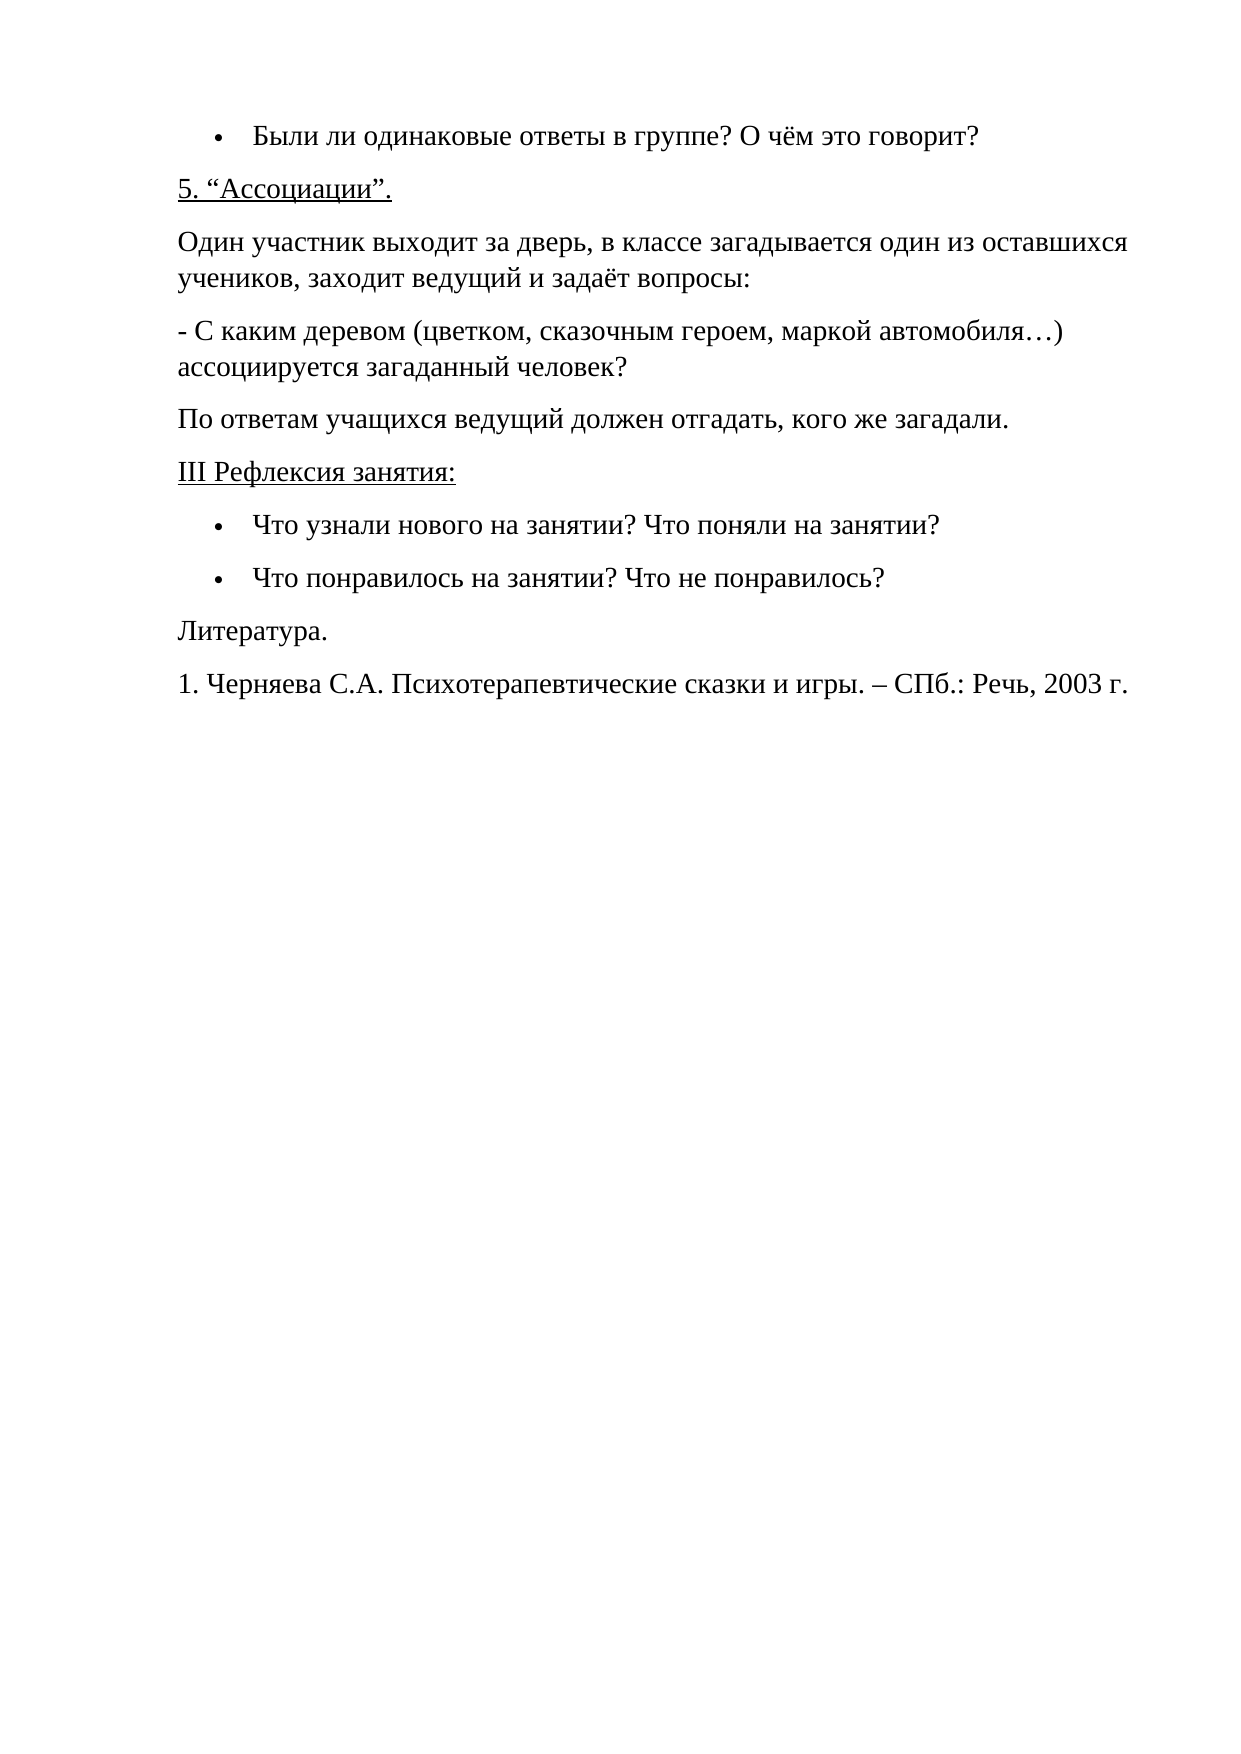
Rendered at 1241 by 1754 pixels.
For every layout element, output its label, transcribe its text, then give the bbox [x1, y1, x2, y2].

list Что понравилось на занятии? Что не понравилось? [215, 560, 1152, 594]
text Литература. [177, 613, 1152, 646]
list Были ли одинаковые ответы в группе? О чём это говорит? [215, 118, 1152, 152]
list Что узнали нового на занятии? Что поняли на занятии? [215, 507, 1152, 541]
text III Рефлексия занятия: [177, 454, 1152, 488]
text 5. “Ассоциации”. [177, 171, 1152, 204]
text По ответам учащихся ведущий должен отгадать, кого же загадали. [177, 402, 1152, 435]
text - С каким деревом (цветком, сказочным героем, маркой автомобиля…) ассоциируется загаданный человек? [177, 313, 1152, 382]
text Один участник выходит за дверь, в классе загадывается один из оставшихся учеников, заходит ведущий и задаёт вопросы: [177, 224, 1152, 293]
text 1. Черняева С.А. Психотерапевтические сказки и игры. – СПб.: Речь, 2003 г. [177, 666, 1152, 699]
